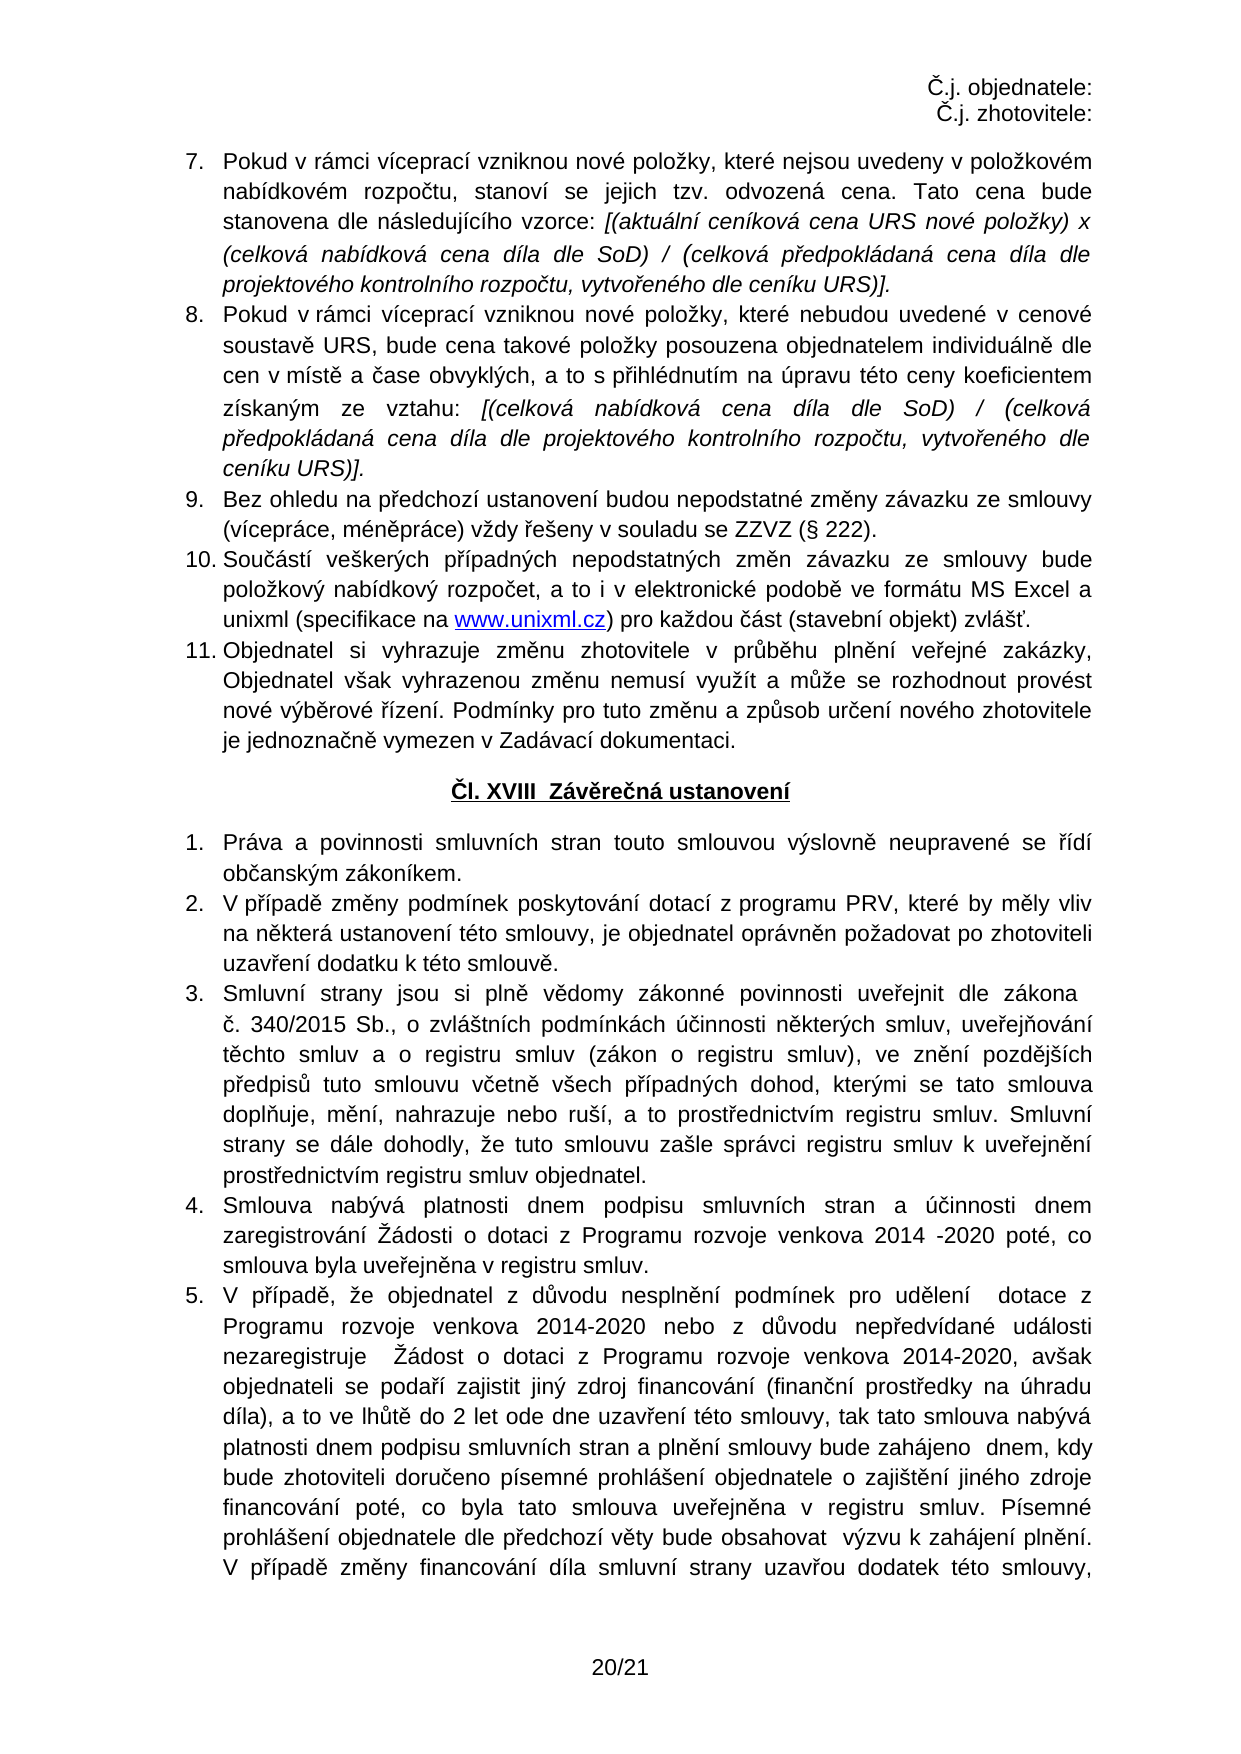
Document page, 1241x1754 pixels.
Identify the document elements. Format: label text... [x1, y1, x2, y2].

text Čl. XVIII Závěrečná ustanovení [148, 778, 1093, 804]
list Součástí veškerých případných nepodstatných změn závazku ze smlouvy bude položkový nabídkový rozpočet, a to i v elektronické podobě ve formátu MS Excel a unixml (specifikace na www.unixml.cz) pro každou část (stavební objekt) zvlášť. [185, 546, 1093, 633]
list V případě změny podmínek poskytování dotací z programu PRV, které by měly vliv na některá ustanovení této smlouvy, je objednatel oprávněn požadovat po zhotoviteli uzavření dodatku k této smlouvě. [185, 890, 1093, 976]
list Pokud v rámci víceprací vzniknou nové položky, které nebudou uvedené v cenové soustavě URS, bude cena takové položky posouzena objednatelem individuálně dle cen v místě a čase obvyklých, a to s přihlédnutím na úpravu této ceny koeficientem získaným ze vztahu: [(celková nabídková cena díla dle SoD) / (celková předpokládaná cena díla dle projektového kontrolního rozpočtu, vytvořeného dle ceníku URS)]. [185, 301, 1093, 482]
list Práva a povinnosti smluvních stran touto smlouvou výslovně neupravené se řídí občanským zákoníkem. [185, 829, 1093, 886]
list Smluvní strany jsou si plně vědomy zákonné povinnosti uveřejnit dle zákona č. 340/2015 Sb., o zvláštních podmínkách účinnosti některých smluv, uveřejňování těchto smluv a o registru smluv (zákon o registru smluv), ve znění pozdějších předpisů tuto smlouvu včetně všech případných dohod, kterými se tato smlouva doplňuje, mění, nahrazuje nebo ruší, a to prostřednictvím registru smluv. Smluvní strany se dále dohodly, že tuto smlouvu zašle správci registru smluv k uveřejnění prostřednictvím registru smluv objednatel. [185, 980, 1093, 1188]
list Pokud v rámci víceprací vzniknou nové položky, které nejsou uvedeny v položkovém nabídkovém rozpočtu, stanoví se jejich tzv. odvozená cena. Tato cena bude stanovena dle následujícího vzorce: [(aktuální ceníková cena URS nové položky) x (celková nabídková cena díla dle SoD) / (celková předpokládaná cena díla dle projektového kontrolního rozpočtu, vytvořeného dle ceníku URS)]. [185, 148, 1093, 298]
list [185, 1282, 1093, 1581]
list Smlouva nabývá platnosti dnem podpisu smluvních stran a účinnosti dnem zaregistrování Žádosti o dotaci z Programu rozvoje venkova 2014 -2020 poté, co smlouva byla uveřejněna v registru smluv. [185, 1192, 1093, 1278]
list Bez ohledu na předchozí ustanovení budou nepodstatné změny závazku ze smlouvy (vícepráce, méněpráce) vždy řešeny v souladu se ZZVZ (§ 222). [185, 486, 1093, 542]
list Objednatel si vyhrazuje změnu zhotovitele v průběhu plnění veřejné zakázky, Objednatel však vyhrazenou změnu nemusí využít a může se rozhodnout provést nové výběrové řízení. Podmínky pro tuto změnu a způsob určení nového zhotovitele je jednoznačně vymezen v Zadávací dokumentaci. [185, 637, 1093, 753]
